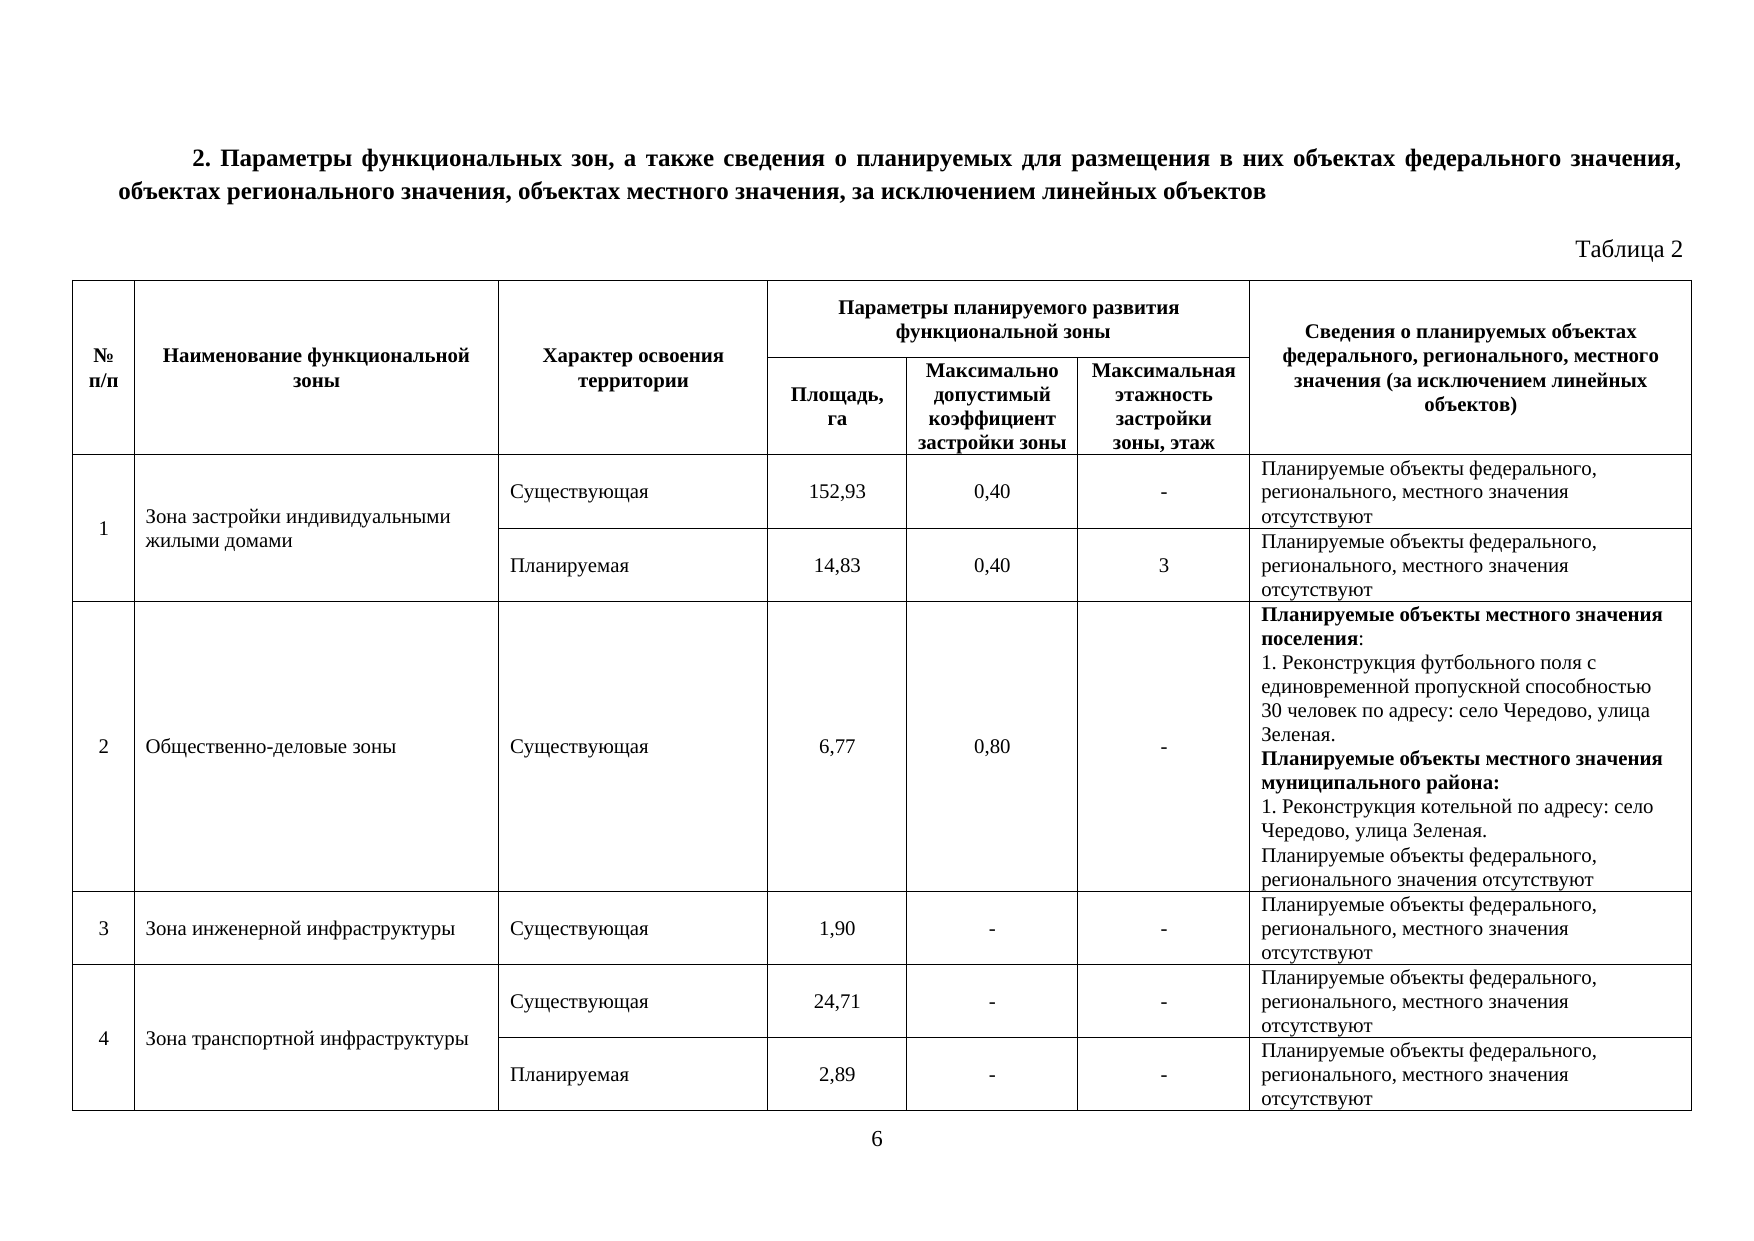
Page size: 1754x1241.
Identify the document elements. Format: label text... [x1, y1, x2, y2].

table_cell Планируемые объекты федерального, регионального, местного значения отсутствуют [1250, 892, 1691, 964]
table_cell 0,80 [907, 602, 1077, 891]
table_cell 6,77 [768, 602, 906, 891]
text 2. Параметры функциональных зон, а также сведения о планируемых для размещения в них объектах федерального значения, объектах регионального значения, объектах местного значения, за исключением линейных объектов [118, 143, 1683, 205]
table_cell Планируемые объекты федерального, регионального, местного значения отсутствуют [1250, 965, 1691, 1037]
table_cell Планируемая [499, 1038, 767, 1110]
table_header Параметры планируемого развития функциональной зоны [768, 281, 1249, 357]
table_cell Общественно-деловые зоны [135, 602, 498, 891]
table_cell 1,90 [768, 892, 906, 964]
table_cell 0,40 [907, 455, 1077, 528]
table_cell - [907, 965, 1077, 1037]
table_cell 24,71 [768, 965, 906, 1037]
table_header Наименование функциональной зоны [135, 281, 498, 454]
table_cell Зона застройки индивидуальными жилыми домами [135, 455, 498, 601]
table_cell 2 [73, 602, 134, 891]
table_cell Планируемые объекты федерального, регионального, местного значения отсутствуют [1250, 455, 1691, 528]
table_cell - [907, 892, 1077, 964]
table_cell 2,89 [768, 1038, 906, 1110]
table_cell Существующая [499, 602, 767, 891]
table_cell Планируемая [499, 529, 767, 601]
table_cell Максимально допустимый коэффициент застройки зоны [907, 358, 1077, 454]
table_cell - [1078, 965, 1249, 1037]
table_cell Максимальная этажность застройки зоны, этаж [1078, 358, 1249, 454]
table_cell Зона транспортной инфраструктуры [135, 965, 498, 1110]
table_cell Зона инженерной инфраструктуры [135, 892, 498, 964]
table_cell - [1078, 892, 1249, 964]
table_cell - [1078, 1038, 1249, 1110]
table_cell Существующая [499, 892, 767, 964]
table_cell 3 [73, 892, 134, 964]
table_cell 152,93 [768, 455, 906, 528]
table_cell Планируемые объекты федерального, регионального, местного значения отсутствуют [1250, 1038, 1691, 1110]
table_cell Существующая [499, 455, 767, 528]
table_cell Планируемые объекты федерального, регионального, местного значения отсутствуют [1250, 529, 1691, 601]
table_header Сведения о планируемых объектах федерального, регионального, местного значения (за исключением линейных объектов) [1250, 281, 1691, 454]
table_cell - [1078, 455, 1249, 528]
table_cell 3 [1078, 529, 1249, 601]
table_header Характер освоения территории [499, 281, 767, 454]
table_cell - [1078, 602, 1249, 891]
table_cell 4 [73, 965, 134, 1110]
text Таблица 2 [118, 234, 1683, 263]
table_cell Площадь, га [768, 358, 906, 454]
table_cell 1 [73, 455, 134, 601]
table_cell 14,83 [768, 529, 906, 601]
table_cell - [907, 1038, 1077, 1110]
table_cell 0,40 [907, 529, 1077, 601]
table_cell Существующая [499, 965, 767, 1037]
table_header № п/п [73, 281, 134, 454]
table_cell Планируемые объекты местного значения поселения: 1. Реконструкция футбольного поля с единовременной пропускной способностью 30 человек по адресу: село Чередово, улица Зеленая. Планируемые объекты местного значения муниципального района: 1. Реконструкция котельной по адресу: село Чередово, улица Зеленая. Планируемые объекты федерального, регионального значения отсутствуют [1250, 602, 1691, 891]
